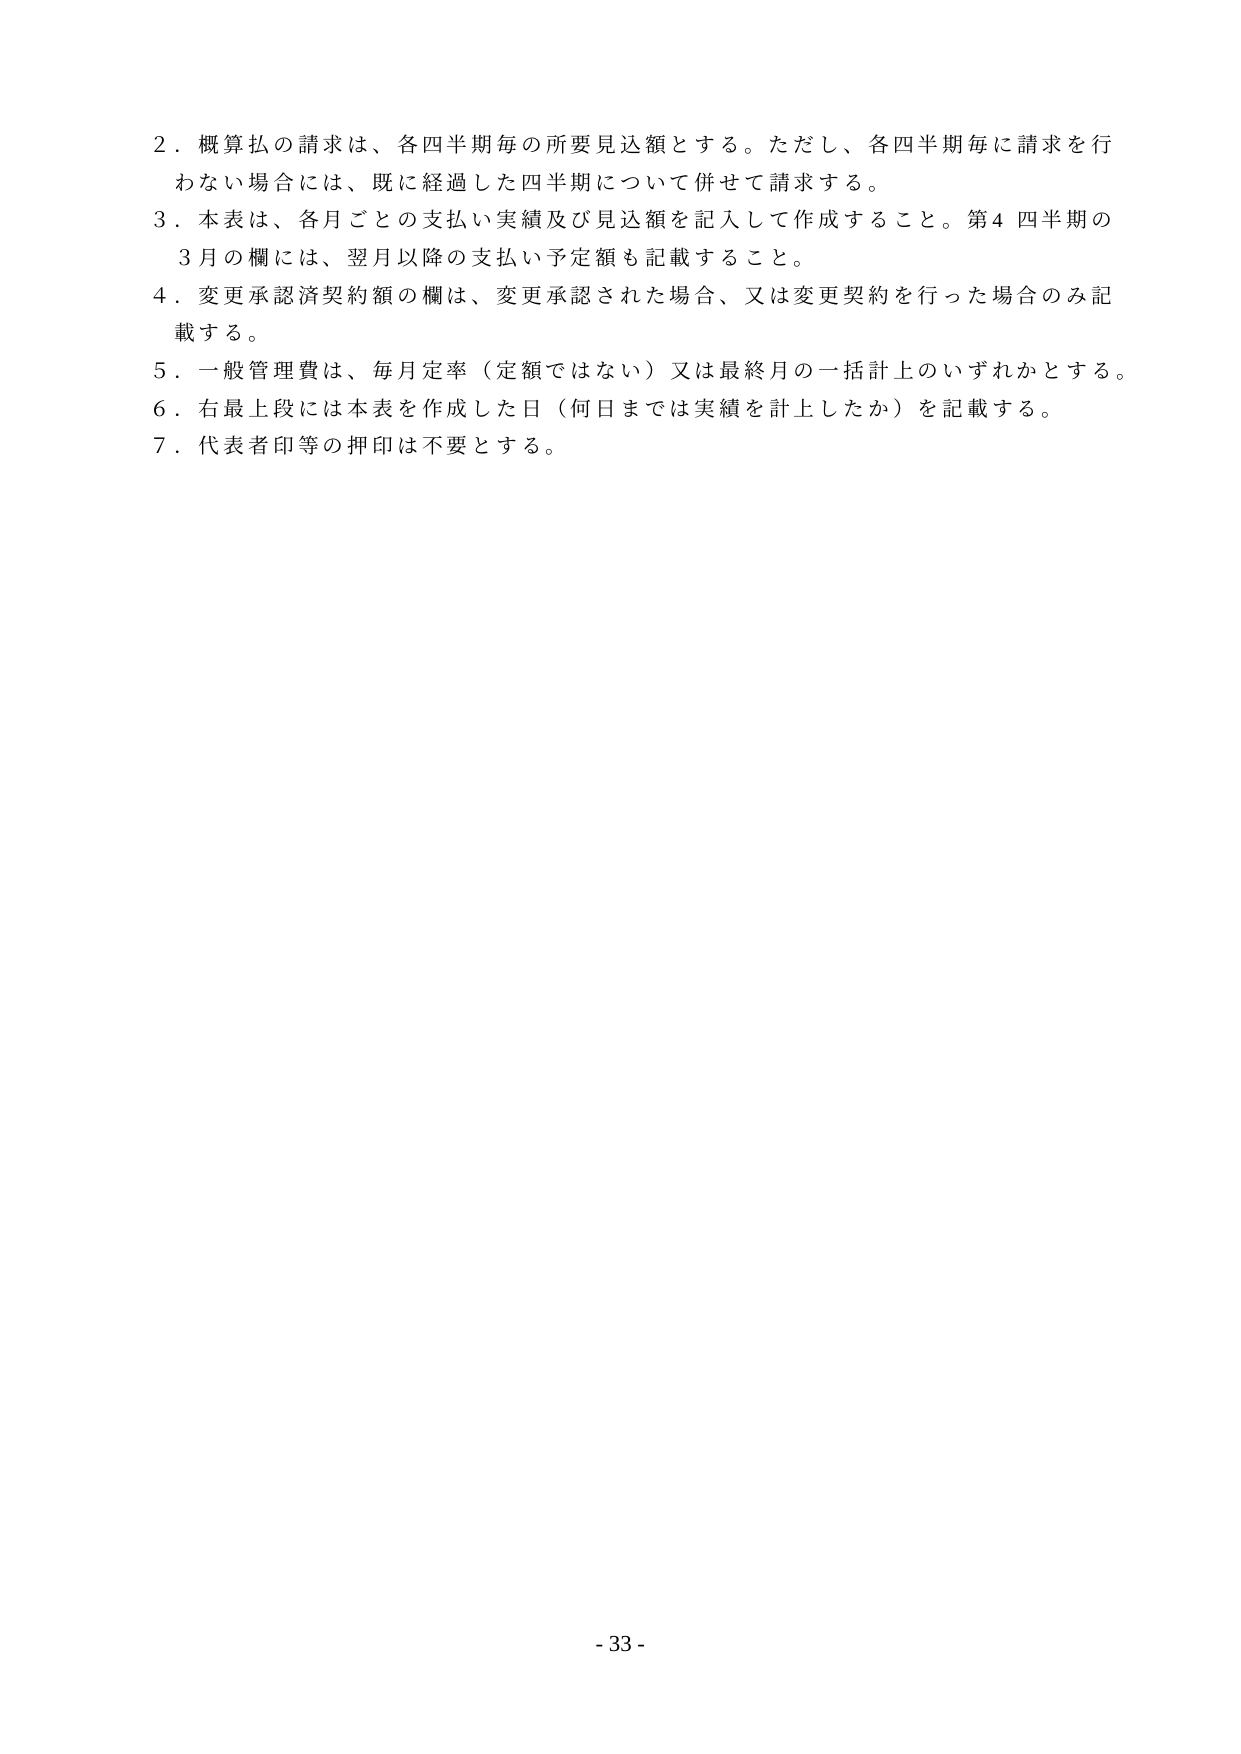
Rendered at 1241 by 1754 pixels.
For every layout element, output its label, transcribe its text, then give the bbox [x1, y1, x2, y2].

text ４．変更承認済契約額の欄は、変更承認された場合、又は変更契約を行った場合のみ記載する。 [124, 275, 1116, 351]
text ２．概算払の請求は、各四半期毎の所要見込額とする。ただし、各四半期毎に請求を行わない場合には、既に経過した四半期について併せて請求する。 [124, 125, 1116, 200]
text ３．本表は、各月ごとの支払い実績及び見込額を記入して作成すること。第4四半期の３月の欄には、翌月以降の支払い予定額も記載すること。 [124, 200, 1116, 275]
text ６．右最上段には本表を作成した日（何日までは実績を計上したか）を記載する。 [124, 388, 1116, 426]
text ５．一般管理費は、毎月定率（定額ではない）又は最終月の一括計上のいずれかとする。 [124, 351, 1116, 388]
text ７．代表者印等の押印は不要とする。 [124, 426, 1116, 463]
